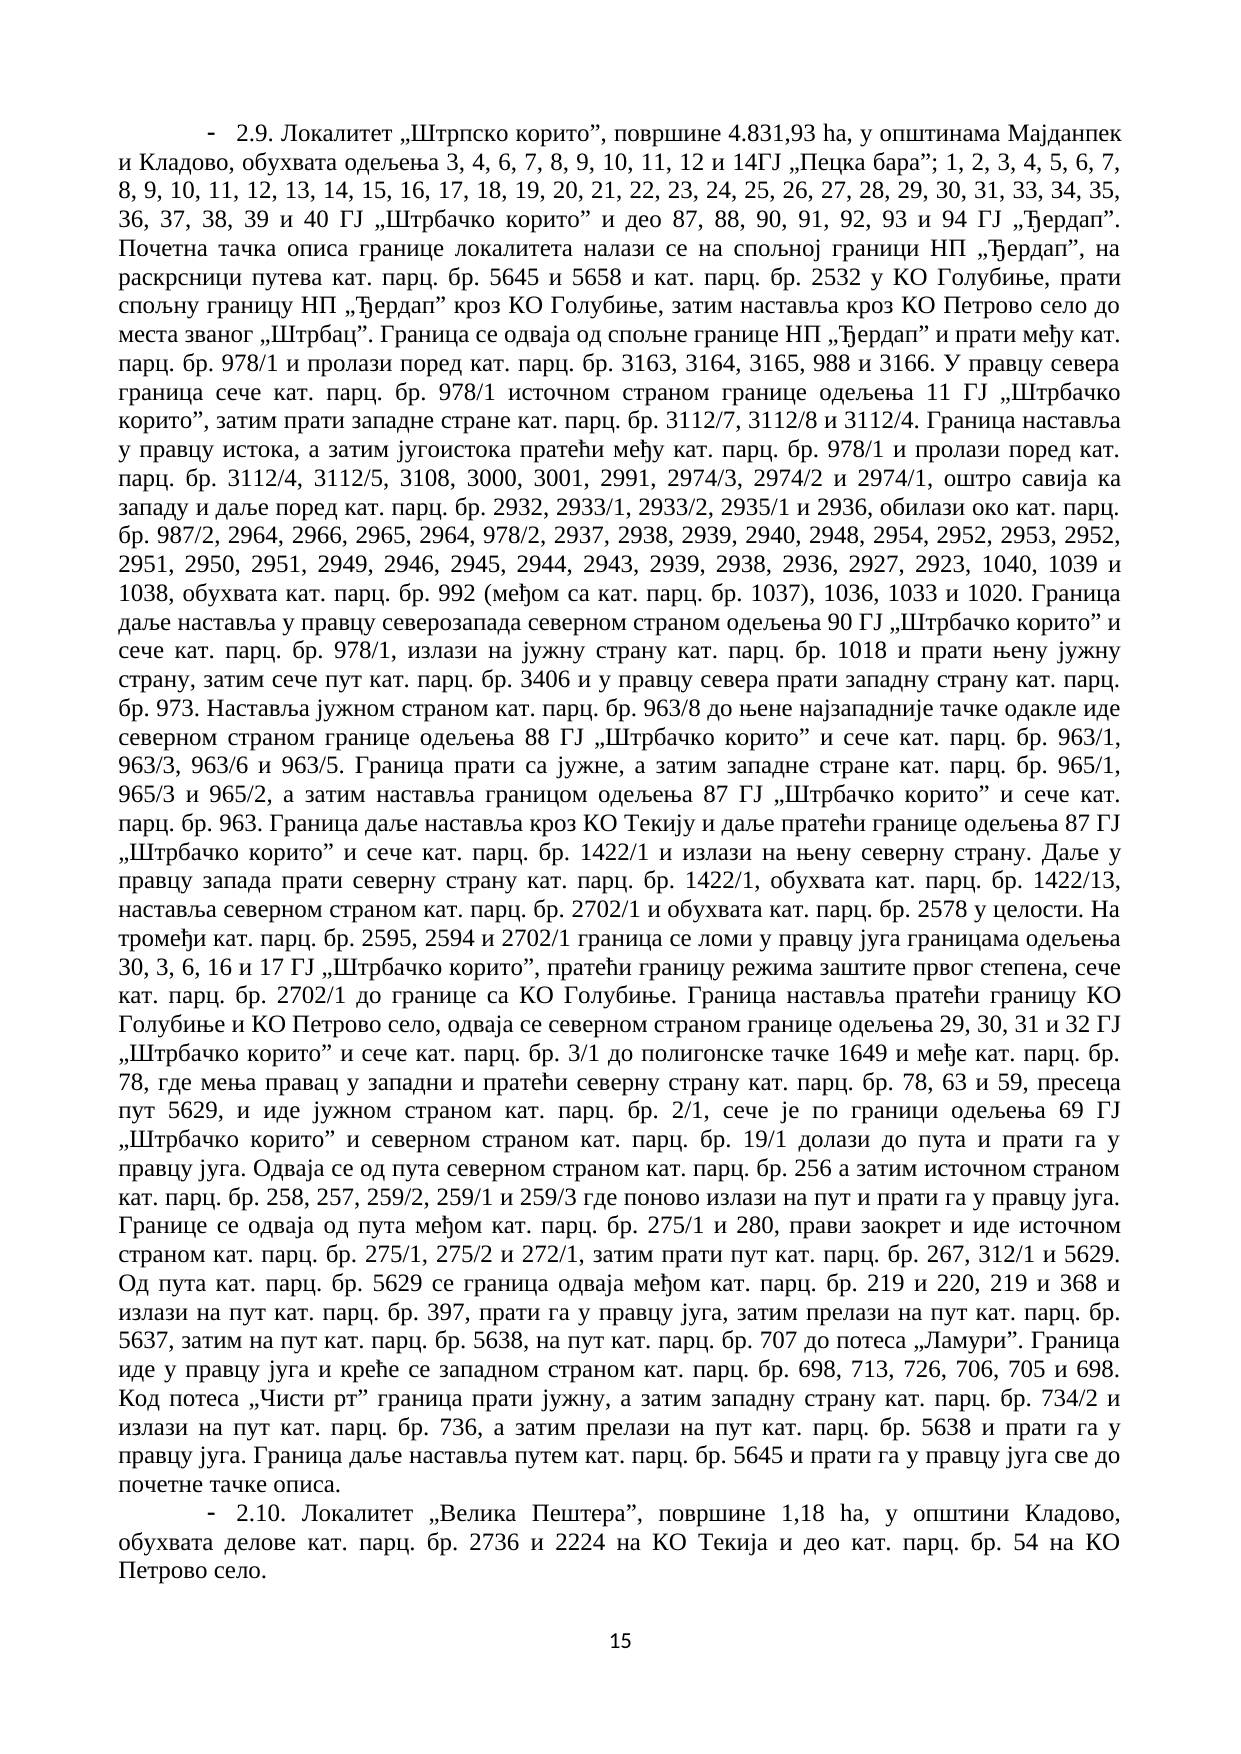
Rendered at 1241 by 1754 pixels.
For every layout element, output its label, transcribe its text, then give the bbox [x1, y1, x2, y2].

list 2.10. Локалитет „Велика Пештера”, површине 1,18 ha, у општини Кладово, обухвата делове кат. парц. бр. 2736 и 2224 на КО Текија и део кат. парц. бр. 54 на КО Петрово село. [118, 1498, 1122, 1584]
list 2.9. Локалитет „Штрпско корито”, површине 4.831,93 ha, у општинама Мајданпек и Кладово, обухвата одељења 3, 4, 6, 7, 8, 9, 10, 11, 12 и 14ГЈ „Пецка бара”; 1, 2, 3, 4, 5, 6, 7, 8, 9, 10, 11, 12, 13, 14, 15, 16, 17, 18, 19, 20, 21, 22, 23, 24, 25, 26, 27, 28, 29, 30, 31, 33, 34, 35, 36, 37, 38, 39 и 40 ГЈ „Штрбачко корито” и део 87, 88, 90, 91, 92, 93 и 94 ГЈ „Ђердап”. Почетна тачка описа границе локалитета налази се на спољној граници НП „Ђердап”, на раскрсници путева кат. парц. бр. 5645 и 5658 и кат. парц. бр. 2532 у КО Голубиње, прати спољну границу НП „Ђердап” кроз КО Голубиње, затим наставља кроз КО Петрово село до места званог „Штрбац”. Граница се одваја од спољне границе НП „Ђердап” и прати међу кат. парц. бр. 978/1 и пролази поред кат. парц. бр. 3163, 3164, 3165, 988 и 3166. У правцу севера граница сече кат. парц. бр. 978/1 источном страном границе одељења 11 ГЈ „Штрбачко корито”, затим прати западне стране кат. парц. бр. 3112/7, 3112/8 и 3112/4. Граница наставља у правцу истока, а затим југоистока пратећи међу кат. парц. бр. 978/1 и пролази поред кат. парц. бр. 3112/4, 3112/5, 3108, 3000, 3001, 2991, 2974/3, 2974/2 и 2974/1, оштро савија ка западу и даље поред кат. парц. бр. 2932, 2933/1, 2933/2, 2935/1 и 2936, обилази око кат. парц. бр. 987/2, 2964, 2966, 2965, 2964, 978/2, 2937, 2938, 2939, 2940, 2948, 2954, 2952, 2953, 2952, 2951, 2950, 2951, 2949, 2946, 2945, 2944, 2943, 2939, 2938, 2936, 2927, 2923, 1040, 1039 и 1038, обухвата кат. парц. бр. 992 (међом са кат. парц. бр. 1037), 1036, 1033 и 1020. Граница даље наставља у правцу северозапада северном страном одељења 90 ГЈ „Штрбачко корито” и сече кат. парц. бр. 978/1, излази на јужну страну кат. парц. бр. 1018 и прати њену јужну страну, затим сече пут кат. парц. бр. 3406 и у правцу севера прати западну страну кат. парц. бр. 973. Наставља јужном страном кат. парц. бр. 963/8 до њене најзападније тачке одакле иде северном страном границе одељења 88 ГЈ „Штрбачко корито” и сече кат. парц. бр. 963/1, 963/3, 963/6 и 963/5. Граница прати са јужне, а затим западне стране кат. парц. бр. 965/1, 965/3 и 965/2, а затим наставља границом одељења 87 ГЈ „Штрбачко корито” и сече кат. парц. бр. 963. Граница даље наставља кроз КО Текију и даље пратећи границе одељења 87 ГЈ „Штрбачко корито” и сече кат. парц. бр. 1422/1 и излази на њену северну страну. Даље у правцу запада прати северну страну кат. парц. бр. 1422/1, обухвата кат. парц. бр. 1422/13, наставља северном страном кат. парц. бр. 2702/1 и обухвата кат. парц. бр. 2578 у целости. На тромеђи кат. парц. бр. 2595, 2594 и 2702/1 граница се ломи у правцу југа границама одељења 30, 3, 6, 16 и 17 ГЈ „Штрбачко корито”, пратећи границу режима заштите првог степена, сече кат. парц. бр. 2702/1 до границе са КО Голубиње. Граница наставља пратећи границу КО Голубиње и КО Петрово село, одваја се северном страном границе одељења 29, 30, 31 и 32 ГЈ „Штрбачко корито” и сече кат. парц. бр. 3/1 до полигонске тачке 1649 и међе кат. парц. бр. 78, где мења правац у западни и пратећи северну страну кат. парц. бр. 78, 63 и 59, пресеца пут 5629, и иде јужном страном кат. парц. бр. 2/1, сече је по граници одељења 69 ГЈ „Штрбачко корито” и северном страном кат. парц. бр. 19/1 долази до пута и прати га у правцу југа. Одваја се од пута северном страном кат. парц. бр. 256 а затим источном страном кат. парц. бр. 258, 257, 259/2, 259/1 и 259/3 где поново излази на пут и прати га у правцу југа. Границе се одваја од пута међом кат. парц. бр. 275/1 и 280, прави заокрет и иде источном страном кат. парц. бр. 275/1, 275/2 и 272/1, затим прати пут кат. парц. бр. 267, 312/1 и 5629. Од пута кат. парц. бр. 5629 се граница одваја међом кат. парц. бр. 219 и 220, 219 и 368 и излази на пут кат. парц. бр. 397, прати га у правцу југа, затим прелази на пут кат. парц. бр. 5637, затим на пут кат. парц. бр. 5638, на пут кат. парц. бр. 707 до потеса „Ламури”. Граница иде у правцу југа и креће се западном страном кат. парц. бр. 698, 713, 726, 706, 705 и 698. Код потеса „Чисти рт” граница прати јужну, а затим западну страну кат. парц. бр. 734/2 и излази на пут кат. парц. бр. 736, а затим прелази на пут кат. парц. бр. 5638 и прати га у правцу југа. Граница даље наставља путем кат. парц. бр. 5645 и прати га у правцу југа све до почетне тачке описа. [118, 118, 1122, 1498]
